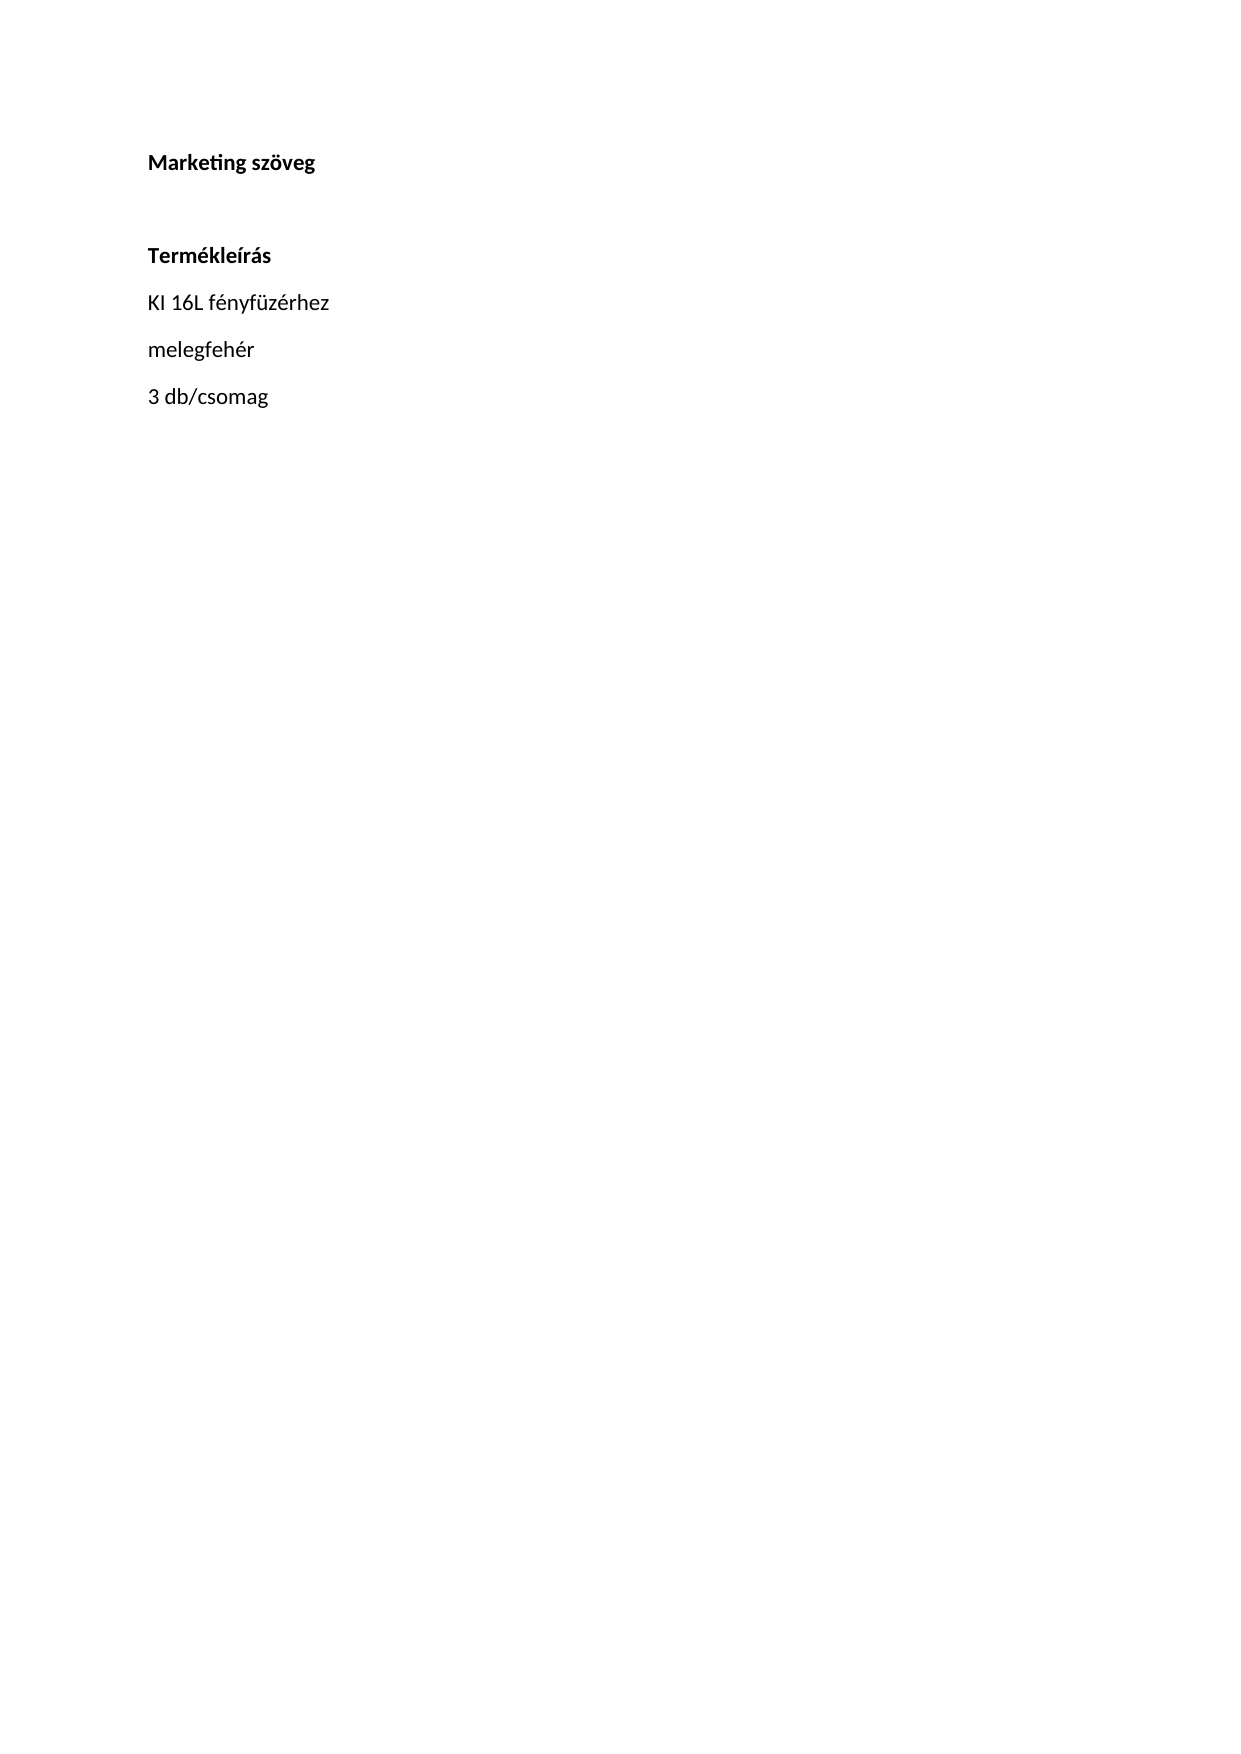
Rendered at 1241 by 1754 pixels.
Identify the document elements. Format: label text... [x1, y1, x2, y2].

text KI 16L fényfüzérhez [148, 288, 1093, 316]
text melegfehér [148, 335, 1093, 363]
text 3 db/csomag [148, 382, 1093, 410]
text Termékleírás [148, 241, 1093, 269]
text Marketing szöveg [148, 148, 1093, 176]
